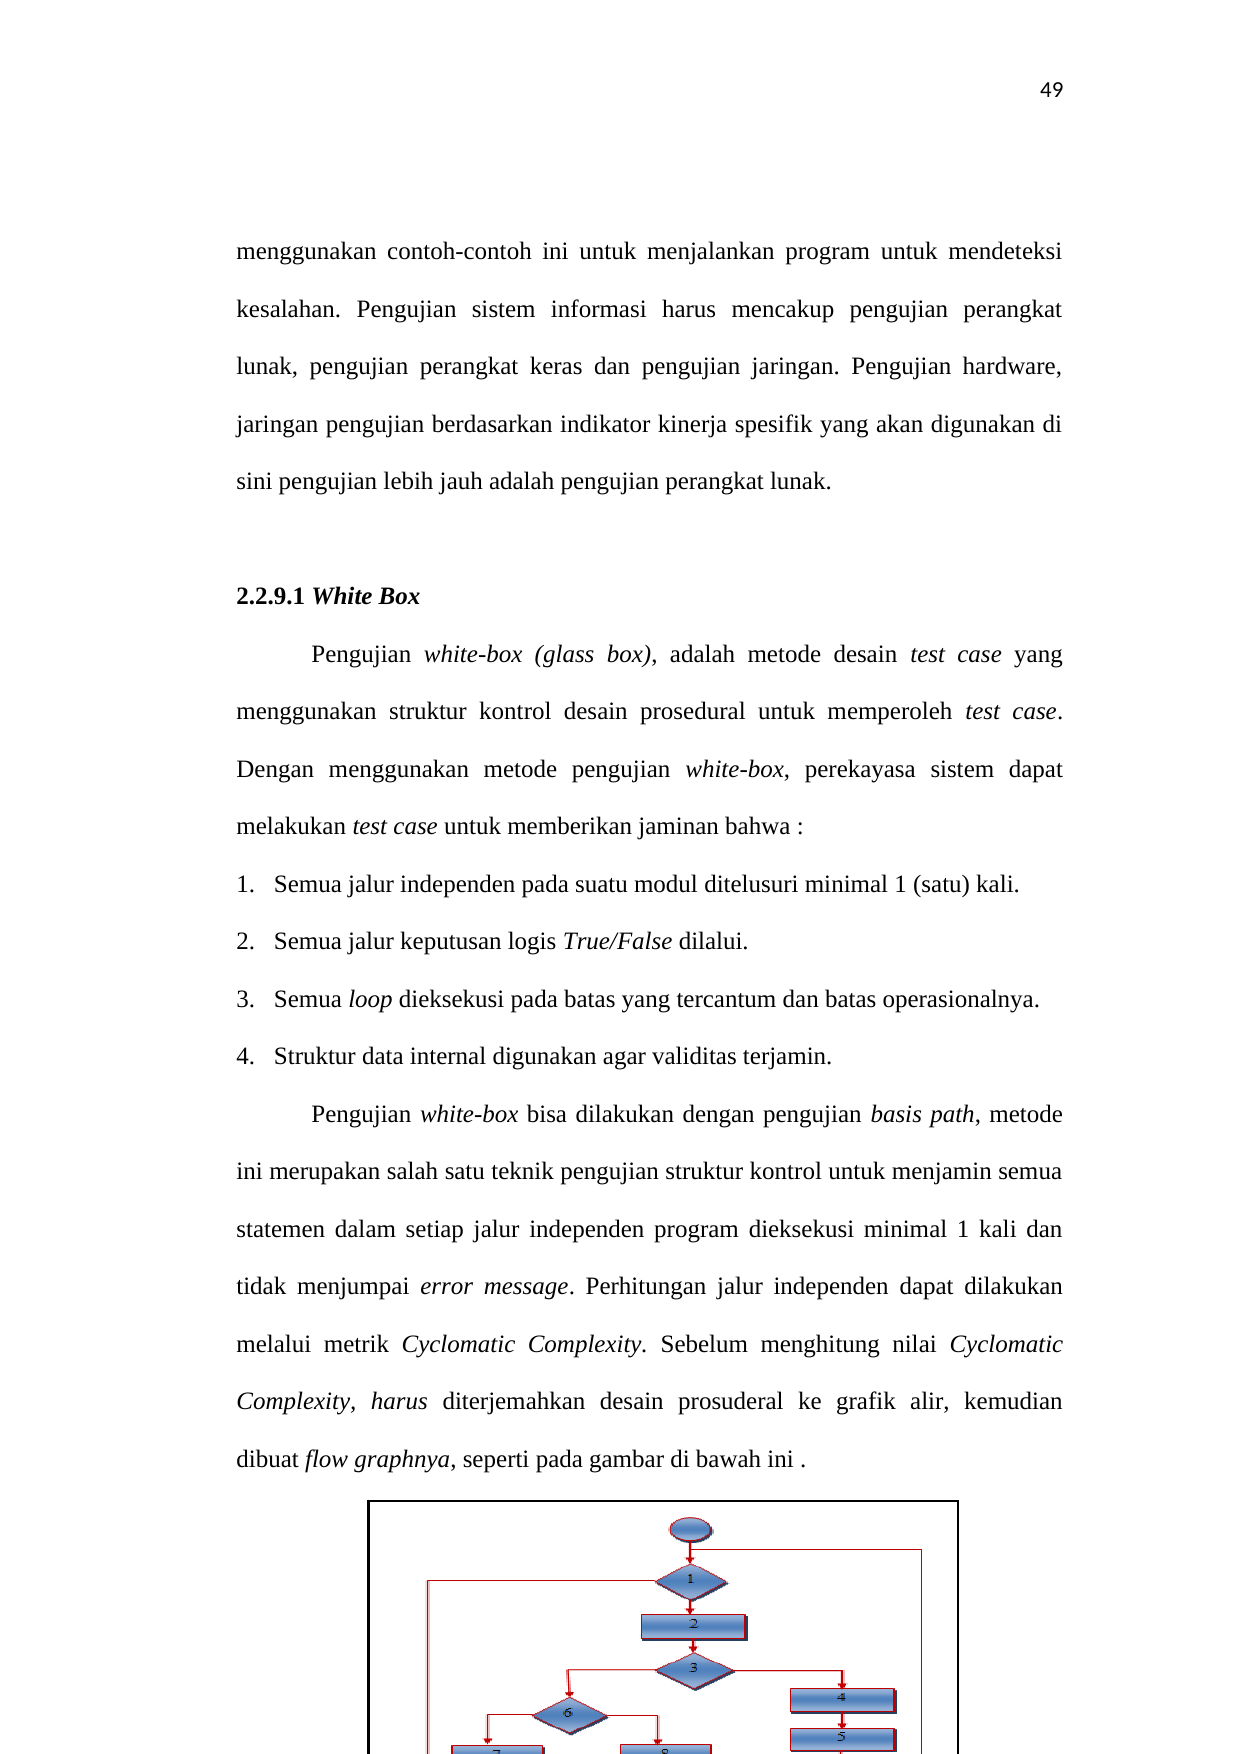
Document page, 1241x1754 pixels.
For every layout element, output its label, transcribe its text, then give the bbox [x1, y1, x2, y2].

text Pengujian white-box bisa dilakukan dengan pengujian basis path, metode ini merupakan salah satu teknik pengujian struktur kontrol untuk menjamin semua statemen dalam setiap jalur independen program dieksekusi minimal 1 kali dan tidak menjumpai error message. Perhitungan jalur independen dapat dilakukan melalui metrik Cyclomatic Complexity. Sebelum menghitung nilai Cyclomatic Complexity, harus diterjemahkan desain prosuderal ke grafik alir, kemudian dibuat flow graphnya, seperti pada gambar di bawah ini . [236, 1099, 1063, 1472]
list Struktur data internal digunakan agar validitas terjamin. [236, 1041, 1063, 1070]
text Pengujian white-box (glass box), adalah metode desain test case yang menggunakan struktur kontrol desain prosedural untuk memperoleh test case. Dengan menggunakan metode pengujian white-box, perekayasa sistem dapat melakukan test case untuk memberikan jaminan bahwa : [236, 639, 1063, 840]
list Semua loop dieksekusi pada batas yang tercantum dan batas operasionalnya. [236, 984, 1063, 1012]
text 2.2.9.1 White Box [236, 581, 1063, 610]
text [236, 236, 1063, 495]
list Semua jalur keputusan logis True/False dilalui. [236, 926, 1063, 955]
picture [370, 1502, 957, 1754]
list Semua jalur independen pada suatu modul ditelusuri minimal 1 (satu) kali. [236, 869, 1063, 897]
